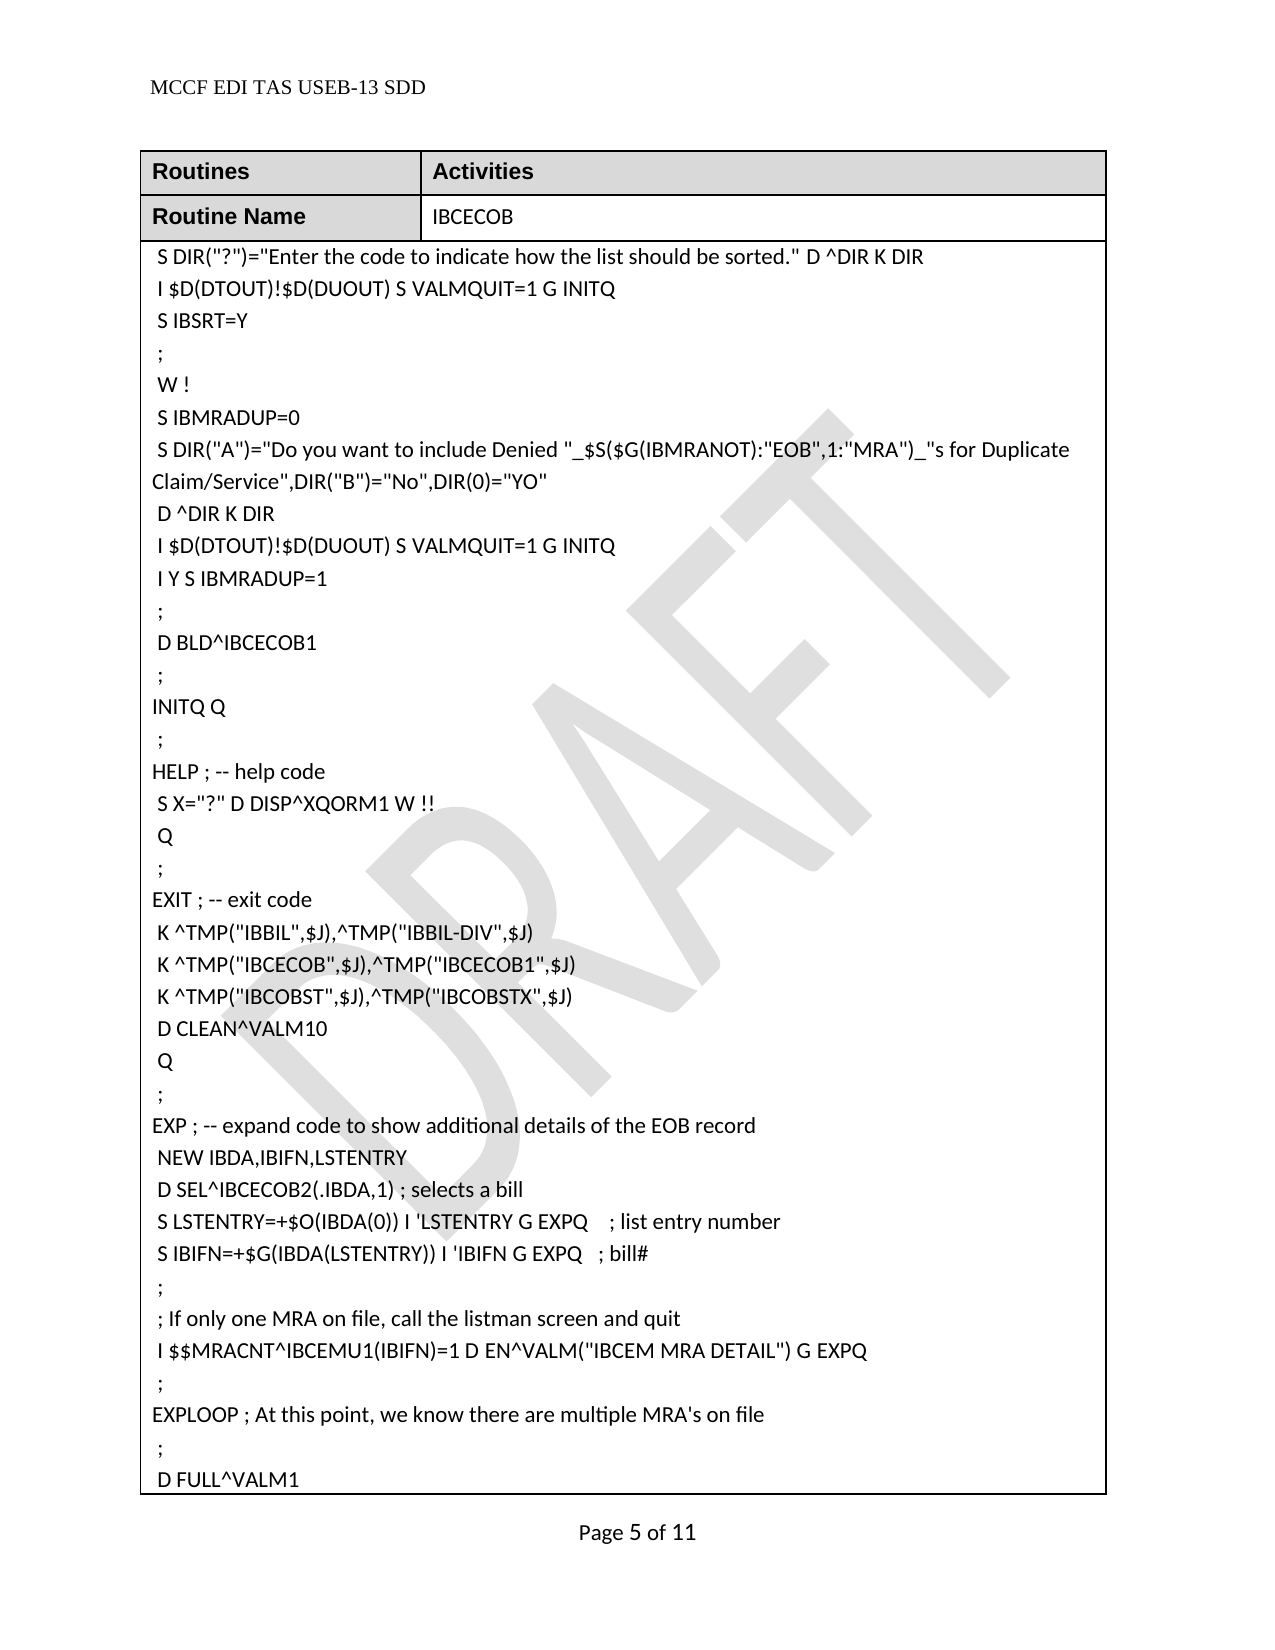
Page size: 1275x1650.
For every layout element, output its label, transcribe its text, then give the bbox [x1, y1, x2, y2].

table_cell IBCECOB [422, 196, 1105, 240]
table_header Activities [422, 152, 1105, 194]
table_cell Routine Name [141, 196, 420, 240]
table_header Routines [141, 152, 420, 194]
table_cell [141, 242, 1105, 1493]
